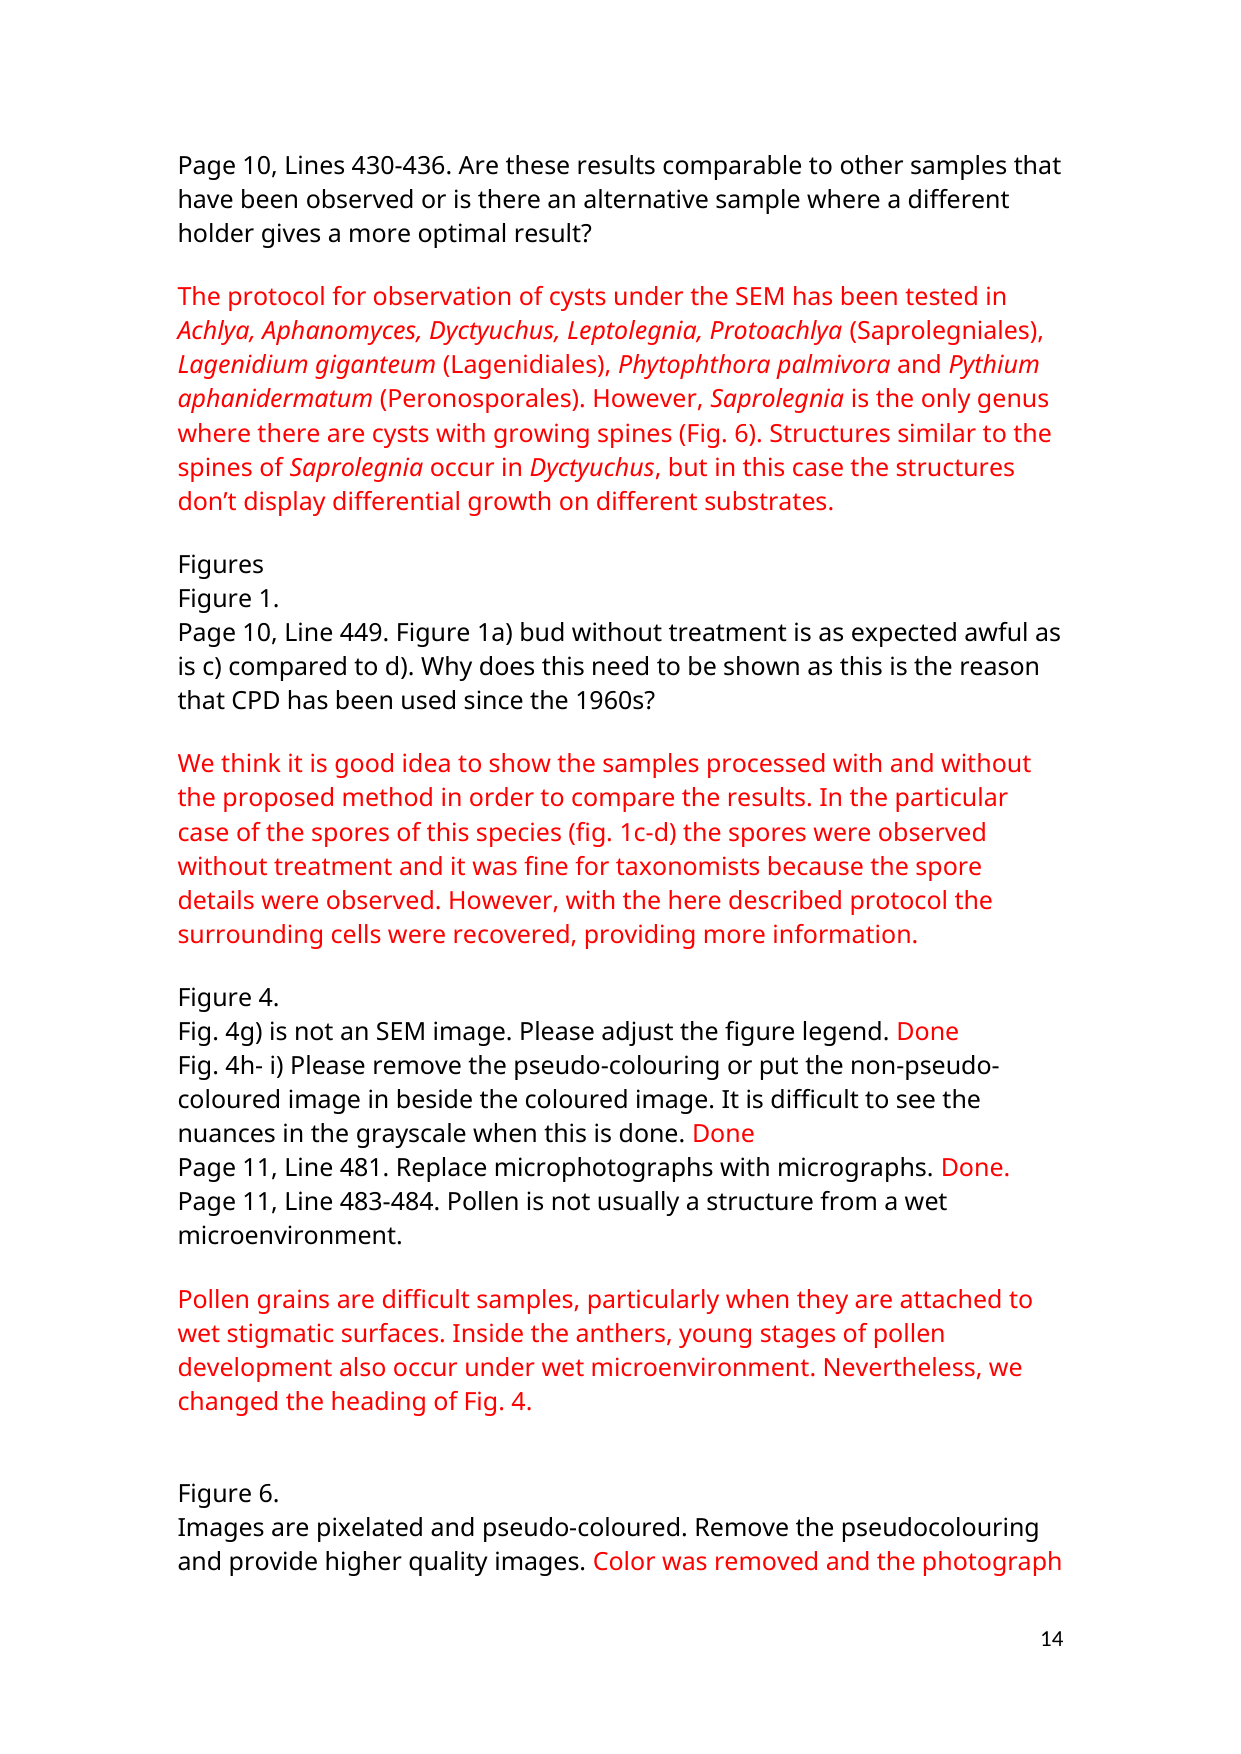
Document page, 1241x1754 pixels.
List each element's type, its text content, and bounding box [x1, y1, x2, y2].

text We think it is good idea to show the samples processed with and without the proposed method in order to compare the results. In the particular case of the spores of this species (fig. 1c-d) the spores were observed without treatment and it was fine for taxonomists because the spore details were observed. However, with the here described protocol the surrounding cells were recovered, providing more information. [177, 746, 1063, 950]
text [177, 1475, 1063, 1578]
text Figures Figure 1. Page 10, Line 449. Figure 1a) bud without treatment is as expected awful as is c) compared to d). Why does this need to be shown as this is the reason that CPD has been used since the 1960s? [177, 547, 1063, 717]
text Pollen grains are difficult samples, particularly when they are attached to wet stigmatic surfaces. Inside the anthers, young stages of pollen development also occur under wet microenvironment. Nevertheless, we changed the heading of Fig. 4. [177, 1281, 1063, 1446]
text Page 10, Lines 430-436. Are these results comparable to other samples that have been observed or is there an alternative sample where a different holder gives a more optimal result? [177, 148, 1063, 250]
text The protocol for observation of cysts under the SEM has been tested in Achlya, Aphanomyces, Dyctyuchus, Leptolegnia, Protoachlya (Saprolegniales), Lagenidium giganteum (Lagenidiales), Phytophthora palmivora and Pythium aphanidermatum (Peronosporales). However, Saprolegnia is the only genus where there are cysts with growing spines (Fig. 6). Structures similar to the spines of Saprolegnia occur in Dyctyuchus, but in this case the structures don’t display differential growth on different substrates. [177, 279, 1063, 517]
text Figure 4. Fig. 4g) is not an SEM image. Please adjust the figure legend. Done Fig. 4h- i) Please remove the pseudo-colouring or put the non-pseudo-coloured image in beside the coloured image. It is difficult to see the nuances in the grayscale when this is done. Done Page 11, Line 481. Replace microphotographs with micrographs. Done. Page 11, Line 483-484. Pollen is not usually a structure from a wet microenvironment. [177, 979, 1063, 1252]
